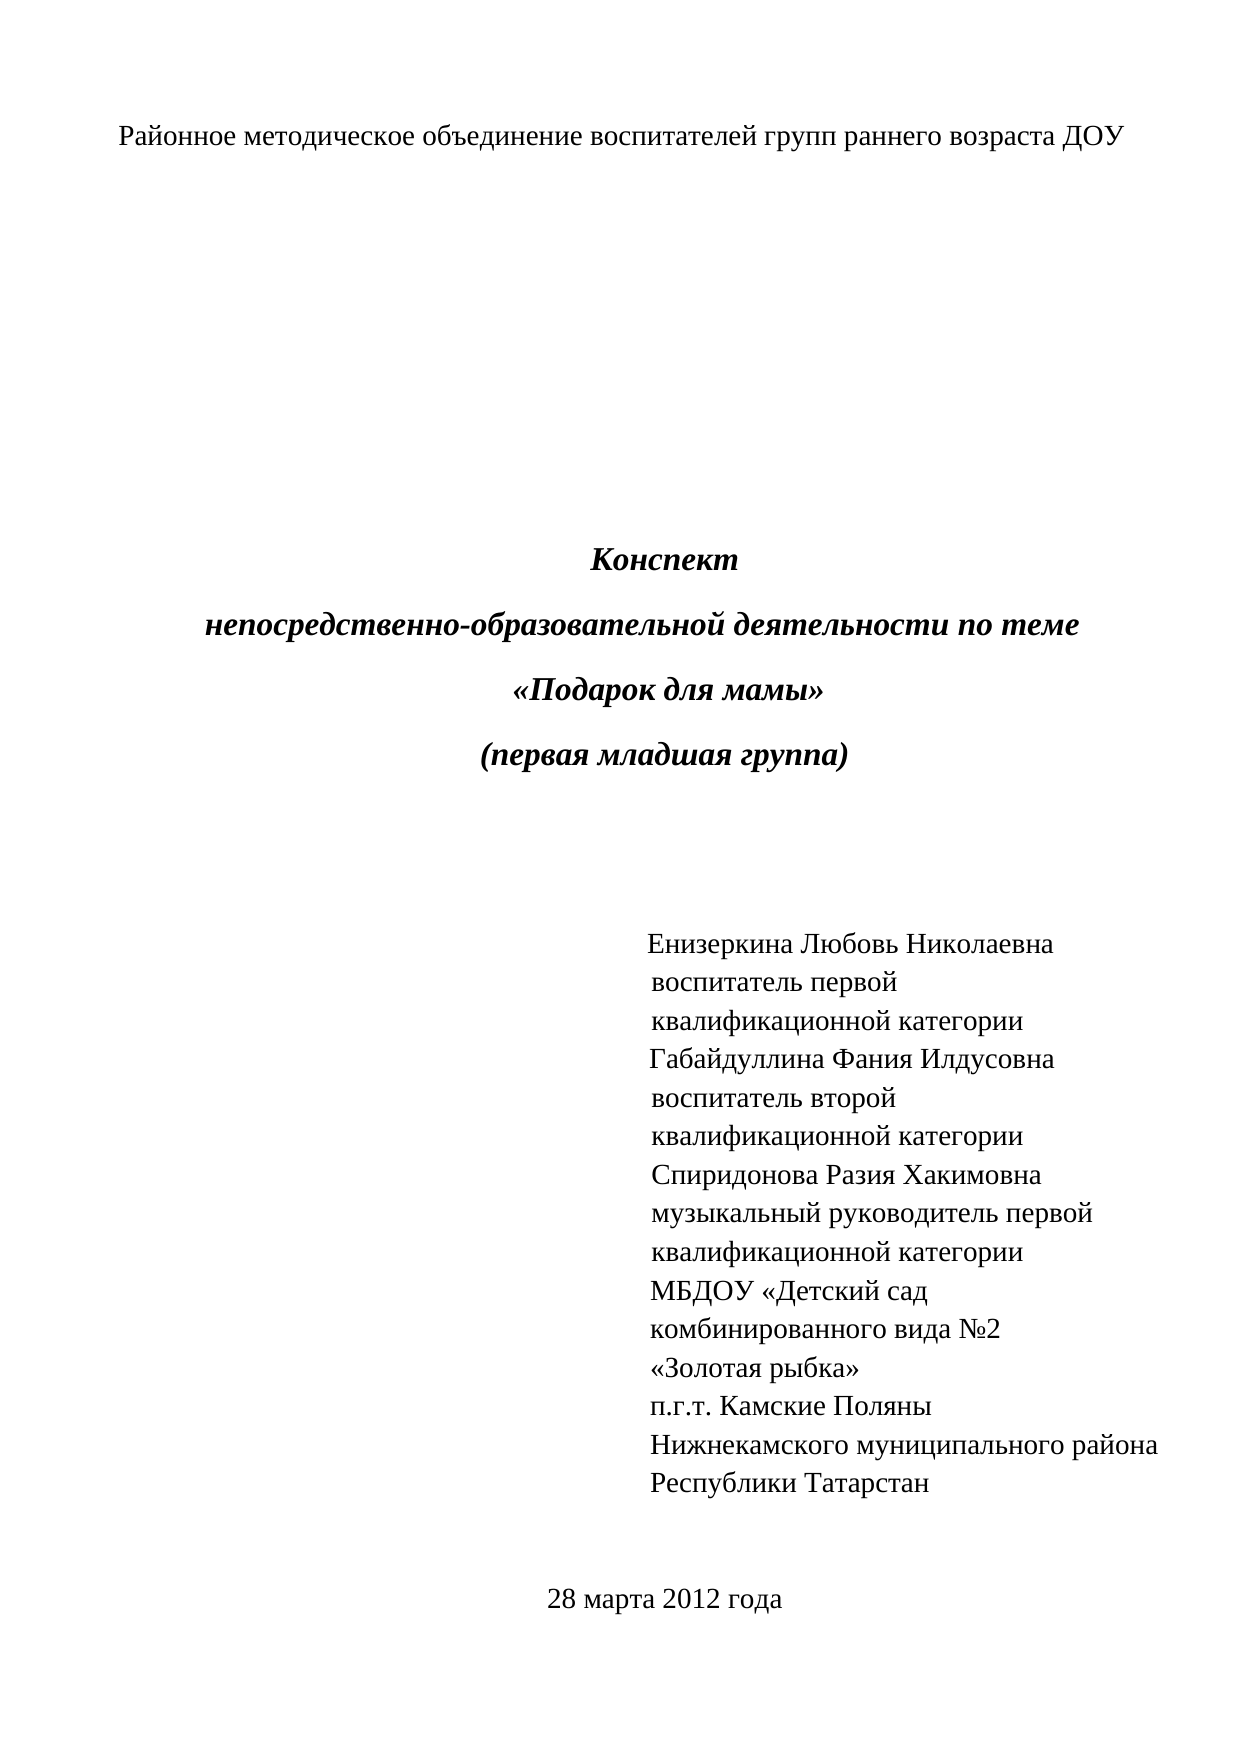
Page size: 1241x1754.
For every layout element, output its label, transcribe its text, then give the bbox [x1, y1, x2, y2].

text комбинированного вида №2 [650, 1311, 1181, 1345]
text п.г.т. Камские Поляны [650, 1388, 1181, 1422]
text Конспект [177, 539, 1152, 578]
text воспитатель второй [177, 1080, 1181, 1113]
text Нижнекамского муниципального района [650, 1427, 1181, 1460]
text (первая младшая группа) [177, 734, 1152, 772]
text квалификационной категории [177, 1118, 1181, 1152]
text 28 марта 2012 года [177, 1581, 1152, 1614]
text Республики Татарстан [650, 1465, 1181, 1499]
text квалификационной категории [177, 1003, 1181, 1036]
text музыкальный руководитель первой [177, 1196, 1181, 1229]
text Спиридонова Разия Хакимовна [177, 1157, 1181, 1191]
text квалификационной категории [177, 1234, 1181, 1268]
text «Подарок для мамы» [177, 669, 1152, 707]
text воспитатель первой [177, 964, 1181, 998]
text «Золотая рыбка» [650, 1350, 1181, 1383]
text Районное методическое объединение воспитателей групп раннего возраста ДОУ [118, 118, 1152, 152]
text Енизеркина Любовь Николаевна [177, 926, 1152, 959]
text непосредственно-образовательной деятельности по теме [133, 604, 1152, 642]
text Габайдуллина Фания Илдусовна [177, 1041, 1181, 1075]
text МБДОУ «Детский сад [650, 1273, 1181, 1306]
